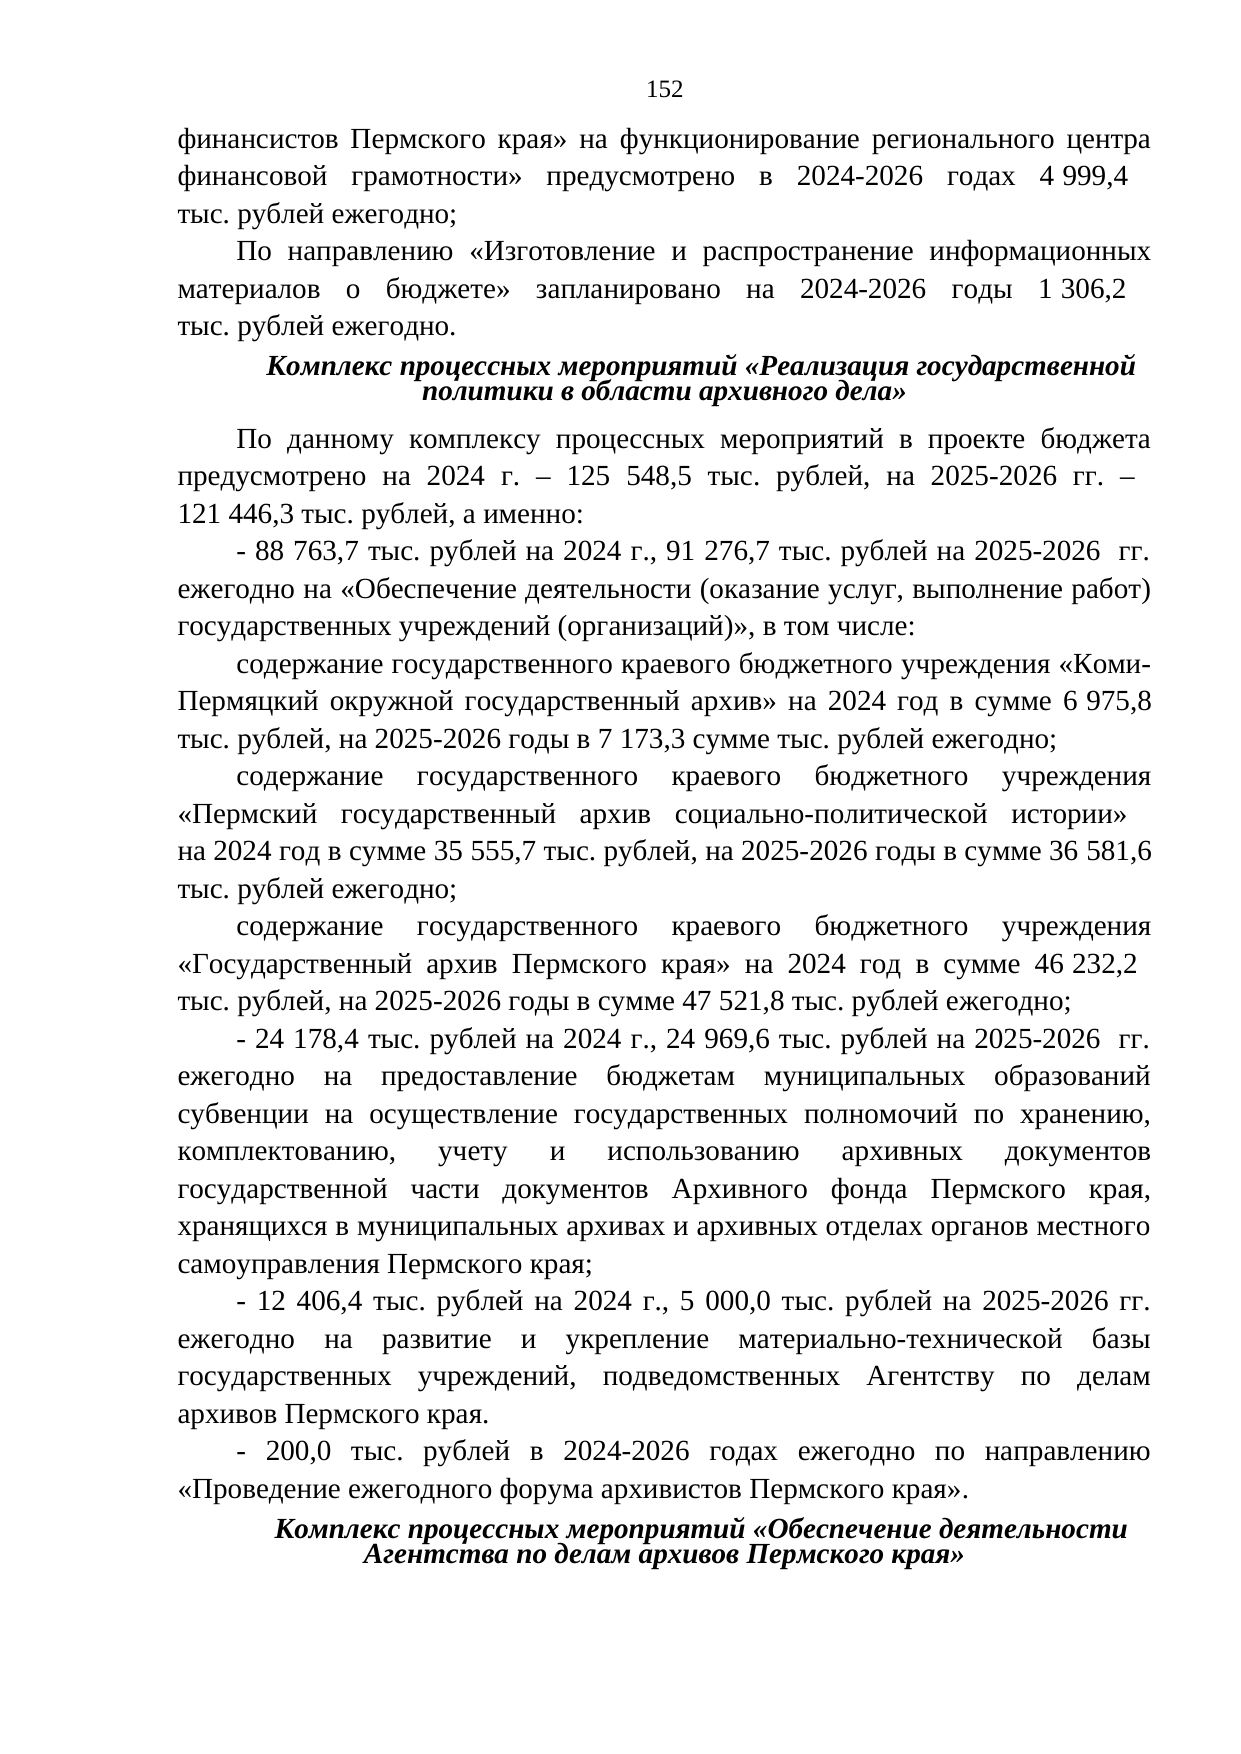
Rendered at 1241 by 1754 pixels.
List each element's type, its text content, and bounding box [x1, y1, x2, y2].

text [177, 118, 1152, 231]
text Комплекс процессных мероприятий «Обеспечение деятельности Агентства по делам архивов Пермского края» [177, 1518, 1152, 1568]
text - 88 763,7 тыс. рублей на 2024 г., 91 276,7 тыс. рублей на 2025-2026 гг. ежегодно на «Обеспечение деятельности (оказание услуг, выполнение работ) государственных учреждений (организаций)», в том числе: [177, 531, 1152, 643]
text - 24 178,4 тыс. рублей на 2024 г., 24 969,6 тыс. рублей на 2025-2026 гг. ежегодно на предоставление бюджетам муниципальных образований субвенции на осуществление государственных полномочий по хранению, комплектованию, учету и использованию архивных документов государственной части документов Архивного фонда Пермского края, хранящихся в муниципальных архивах и архивных отделах органов местного самоуправления Пермского края; [177, 1018, 1152, 1281]
text - 12 406,4 тыс. рублей на 2024 г., 5 000,0 тыс. рублей на 2025-2026 гг. ежегодно на развитие и укрепление материально-технической базы государственных учреждений, подведомственных Агентству по делам архивов Пермского края. [177, 1281, 1152, 1431]
text содержание государственного краевого бюджетного учреждения «Пермский государственный архив социально-политической истории» на 2024 год в сумме 35 555,7 тыс. рублей, на 2025-2026 годы в сумме 36 581,6 тыс. рублей ежегодно; [177, 756, 1152, 906]
text Комплекс процессных мероприятий «Реализация государственной политики в области архивного дела» [177, 356, 1152, 406]
text По направлению «Изготовление и распространение информационных материалов о бюджете» запланировано на 2024-2026 годы 1 306,2 тыс. рублей ежегодно. [177, 231, 1152, 343]
text содержание государственного краевого бюджетного учреждения «Коми-Пермяцкий окружной государственный архив» на 2024 год в сумме 6 975,8 тыс. рублей, на 2025-2026 годы в 7 173,3 сумме тыс. рублей ежегодно; [177, 643, 1152, 756]
text содержание государственного краевого бюджетного учреждения «Государственный архив Пермского края» на 2024 год в сумме 46 232,2 тыс. рублей, на 2025-2026 годы в сумме 47 521,8 тыс. рублей ежегодно; [177, 906, 1152, 1018]
text По данному комплексу процессных мероприятий в проекте бюджета предусмотрено на 2024 г. – 125 548,5 тыс. рублей, на 2025-2026 гг. – 121 446,3 тыс. рублей, а именно: [177, 418, 1152, 531]
text - 200,0 тыс. рублей в 2024-2026 годах ежегодно по направлению «Проведение ежегодного форума архивистов Пермского края». [177, 1431, 1152, 1506]
